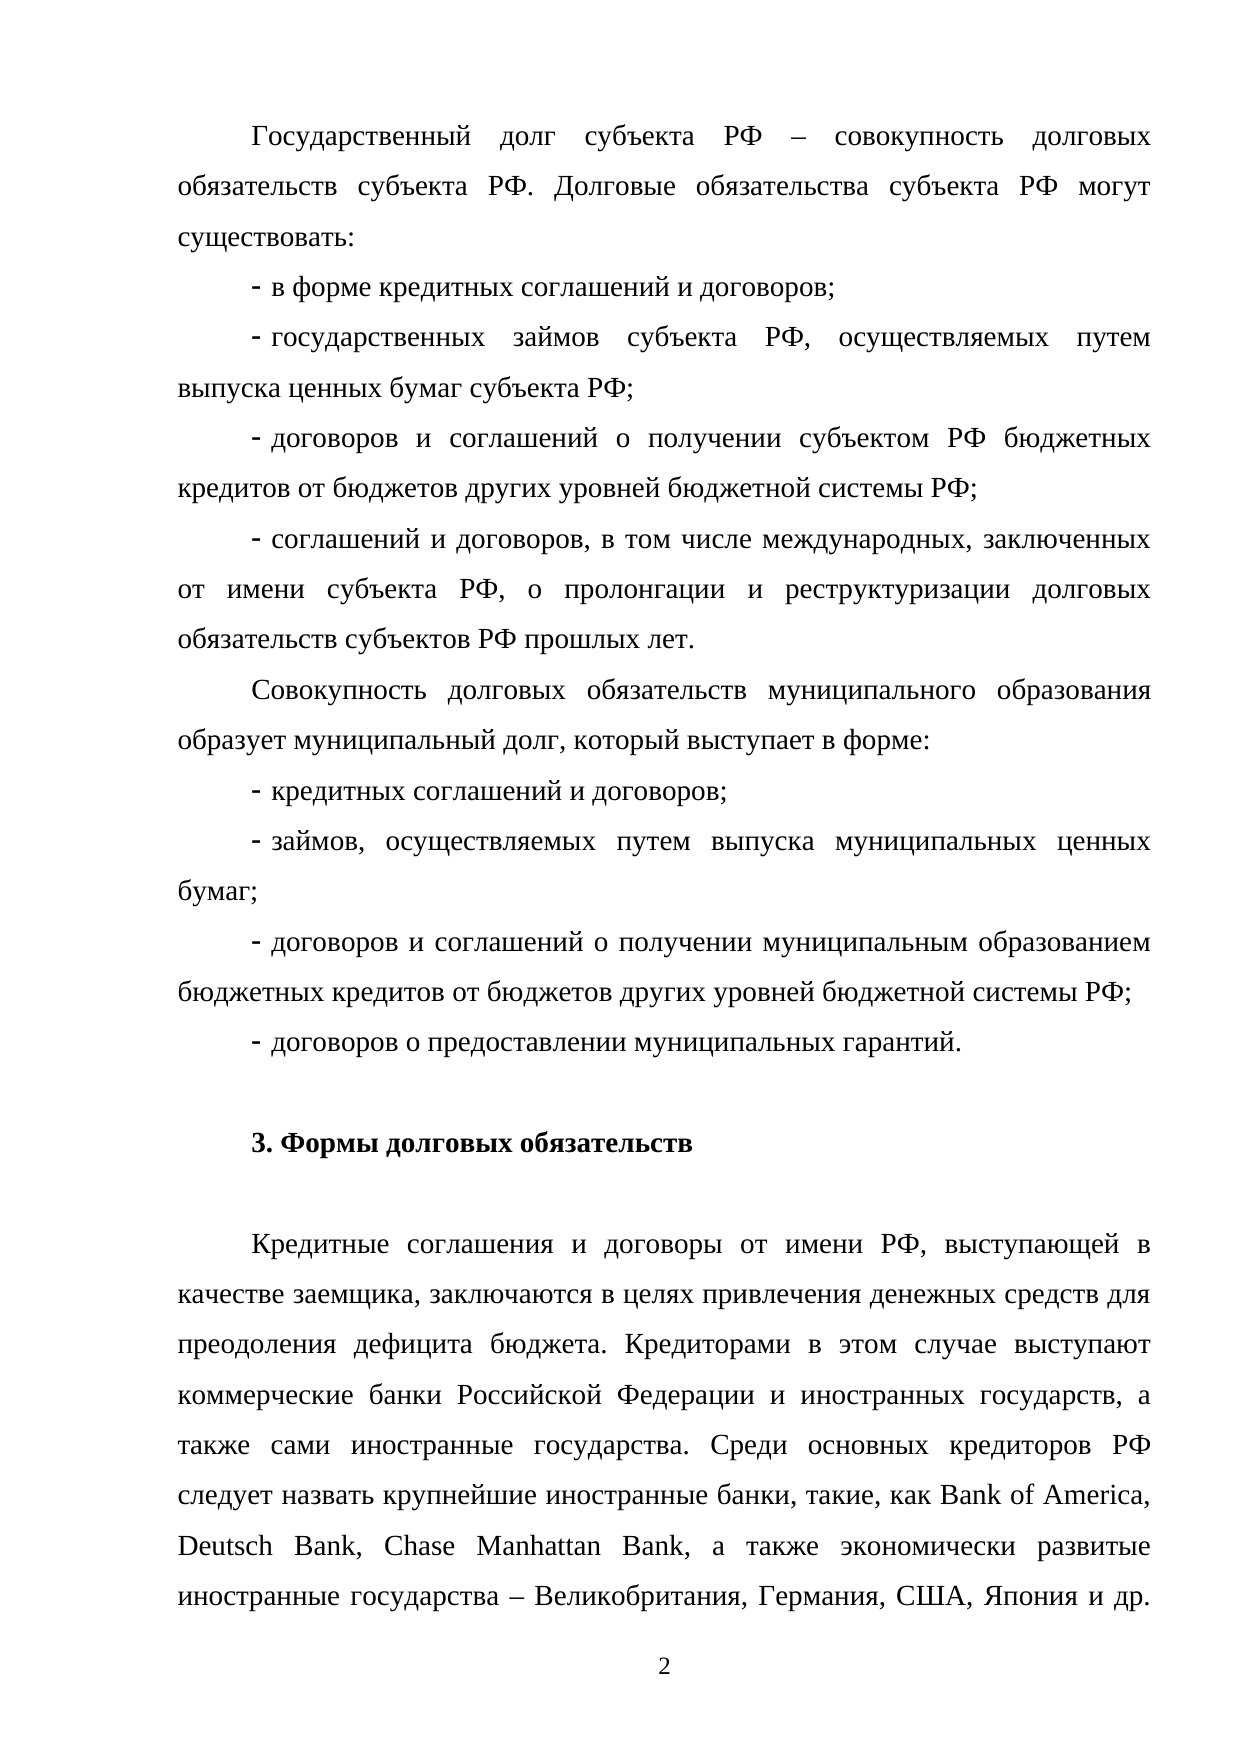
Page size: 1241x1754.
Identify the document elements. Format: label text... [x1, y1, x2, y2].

list государственных займов субъекта РФ, осуществляемых путем выпуска ценных бумаг субъекта РФ; [177, 319, 1152, 403]
text Государственный долг субъекта РФ – совокупность долговых обязательств субъекта РФ. Долговые обязательства субъекта РФ могут существовать: [177, 118, 1152, 252]
text Совокупность долговых обязательств муниципального образования образует муниципальный долг, который выступает в форме: [177, 672, 1152, 756]
list договоров и соглашений о получении муниципальным образованием бюджетных кредитов от бюджетов других уровней бюджетной системы РФ; [177, 924, 1152, 1008]
text 3. Формы долговых обязательств [177, 1125, 1152, 1159]
list займов, осуществляемых путем выпуска муниципальных ценных бумаг; [177, 823, 1152, 907]
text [177, 1226, 1152, 1612]
list кредитных соглашений и договоров; [177, 773, 1152, 806]
list в форме кредитных соглашений и договоров; [177, 269, 1152, 303]
list договоров и соглашений о получении субъектом РФ бюджетных кредитов от бюджетов других уровней бюджетной системы РФ; [177, 420, 1152, 504]
list договоров о предоставлении муниципальных гарантий. [177, 1024, 1152, 1058]
list соглашений и договоров, в том числе международных, заключенных от имени субъекта РФ, о пролонгации и реструктуризации долговых обязательств субъектов РФ прошлых лет. [177, 521, 1152, 655]
